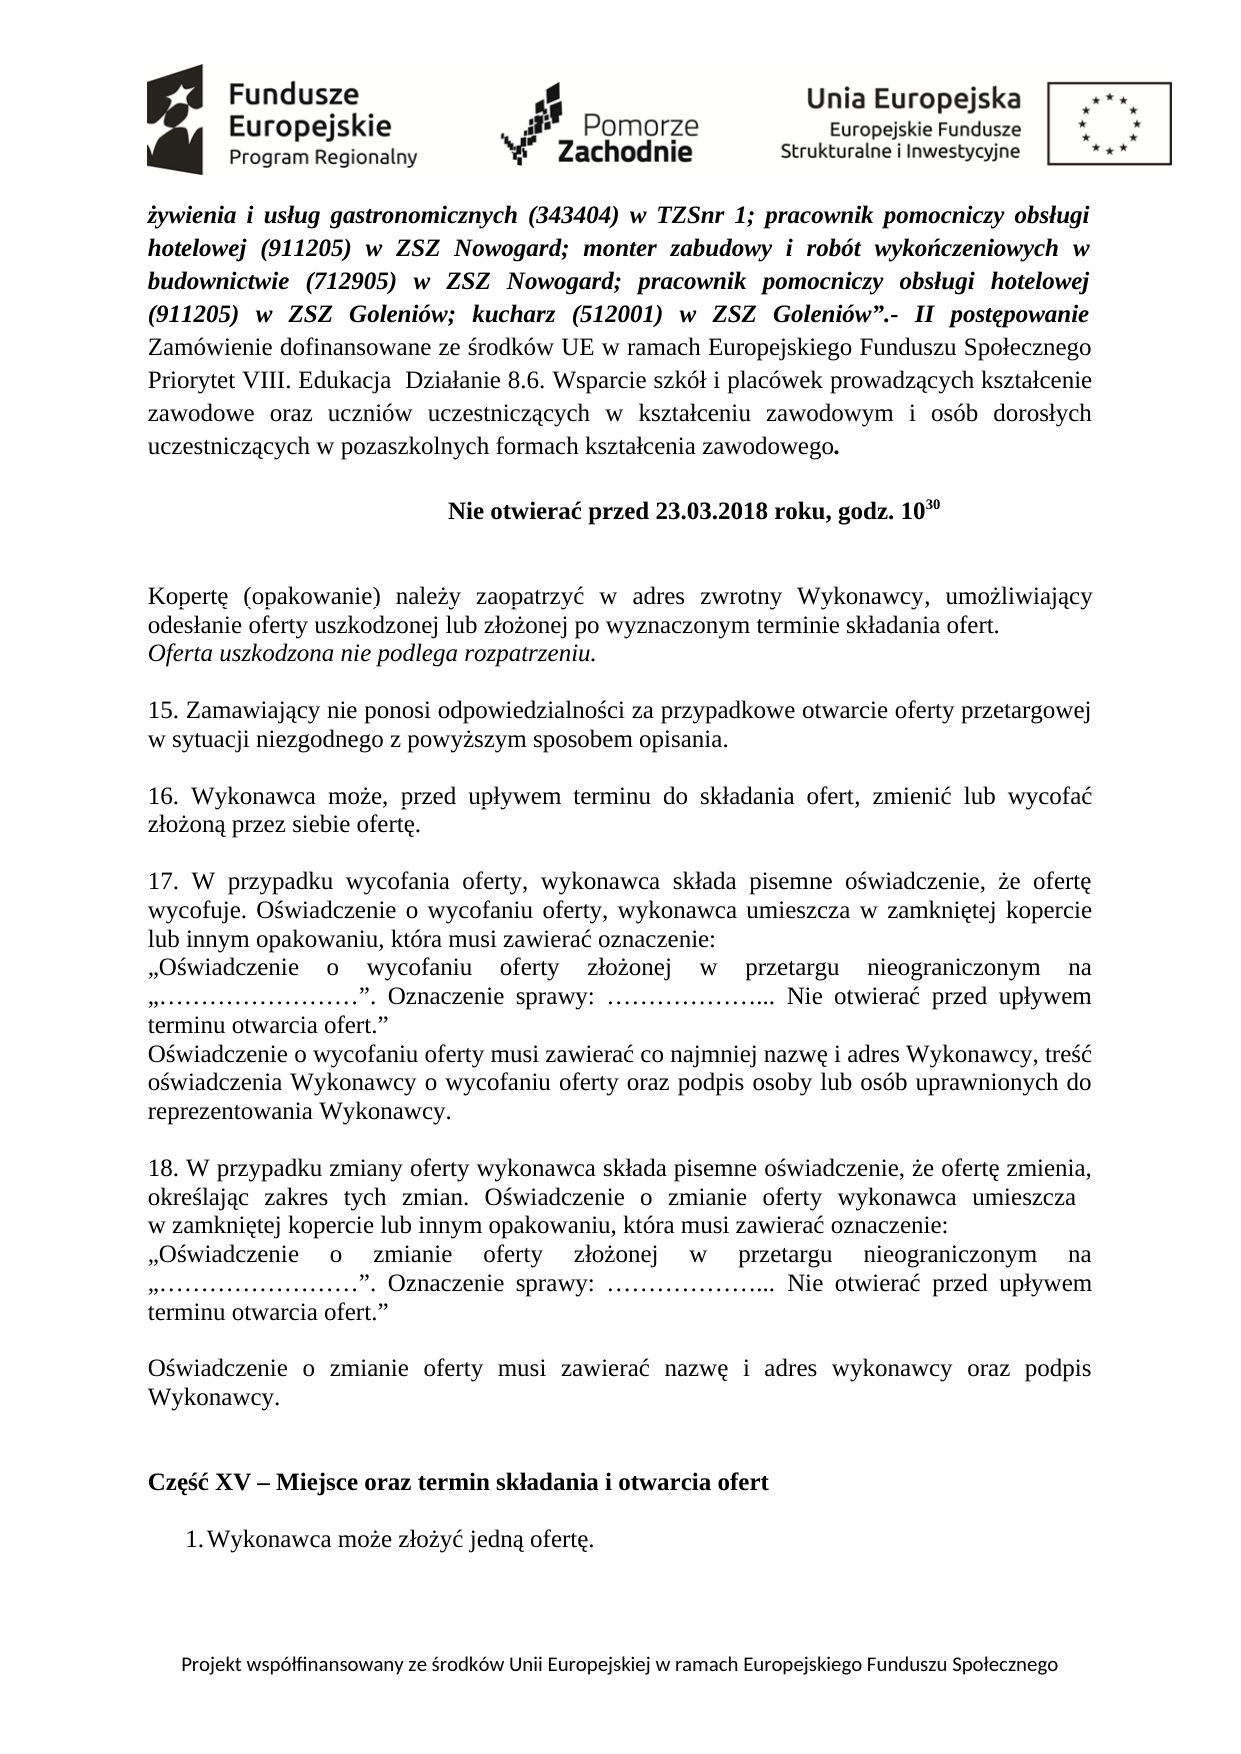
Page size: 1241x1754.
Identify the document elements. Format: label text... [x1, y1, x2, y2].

text Nie otwierać przed 23.03.2018 roku, godz. 1030 [221, 496, 1093, 525]
text Oświadczenie o wycofaniu oferty musi zawierać co najmniej nazwę i adres Wykonawcy, treść oświadczenia Wykonawcy o wycofaniu oferty oraz podpis osoby lub osób uprawnionych do reprezentowania Wykonawcy. [148, 1039, 1093, 1125]
text Oferta uszkodzona nie podlega rozpatrzeniu. [148, 638, 1093, 667]
text „Oświadczenie o wycofaniu oferty złożonej w przetargu nieograniczonym na „……………………”. Oznaczenie sprawy: ………………... Nie otwierać przed upływem terminu otwarcia ofert.” [148, 952, 1093, 1039]
text Kopertę (opakowanie) należy zaopatrzyć w adres zwrotny Wykonawcy, umożliwiający odesłanie oferty uszkodzonej lub złożonej po wyznaczonym terminie składania ofert. [148, 581, 1093, 638]
list Wykonawca może złożyć jedną ofertę. [185, 1524, 1093, 1553]
picture [147, 64, 1172, 175]
text Część XV – Miejsce oraz termin składania i otwarcia ofert [148, 1467, 1093, 1496]
text „Oświadczenie o zmianie oferty złożonej w przetargu nieograniczonym na „……………………”. Oznaczenie sprawy: ………………... Nie otwierać przed upływem terminu otwarcia ofert.” [148, 1239, 1093, 1326]
text 16. Wykonawca może, przed upływem terminu do składania ofert, zmienić lub wycofać złożoną przez siebie ofertę. [148, 781, 1093, 838]
text 15. Zamawiający nie ponosi odpowiedzialności za przypadkowe otwarcie oferty przetargowej w sytuacji niezgodnego z powyższym sposobem opisania. [148, 695, 1093, 753]
text 18. W przypadku zmiany oferty wykonawca składa pisemne oświadczenie, że ofertę zmienia, określając zakres tych zmian. Oświadczenie o zmianie oferty wykonawca umieszcza w zamkniętej kopercie lub innym opakowaniu, która musi zawierać oznaczenie: [148, 1153, 1093, 1239]
text Oświadczenie o zmianie oferty musi zawierać nazwę i adres wykonawcy oraz podpis Wykonawcy. [148, 1353, 1093, 1411]
text 17. W przypadku wycofania oferty, wykonawca składa pisemne oświadczenie, że ofertę wycofuje. Oświadczenie o wycofaniu oferty, wykonawca umieszcza w zamkniętej kopercie lub innym opakowaniu, która musi zawierać oznaczenie: [148, 866, 1093, 952]
